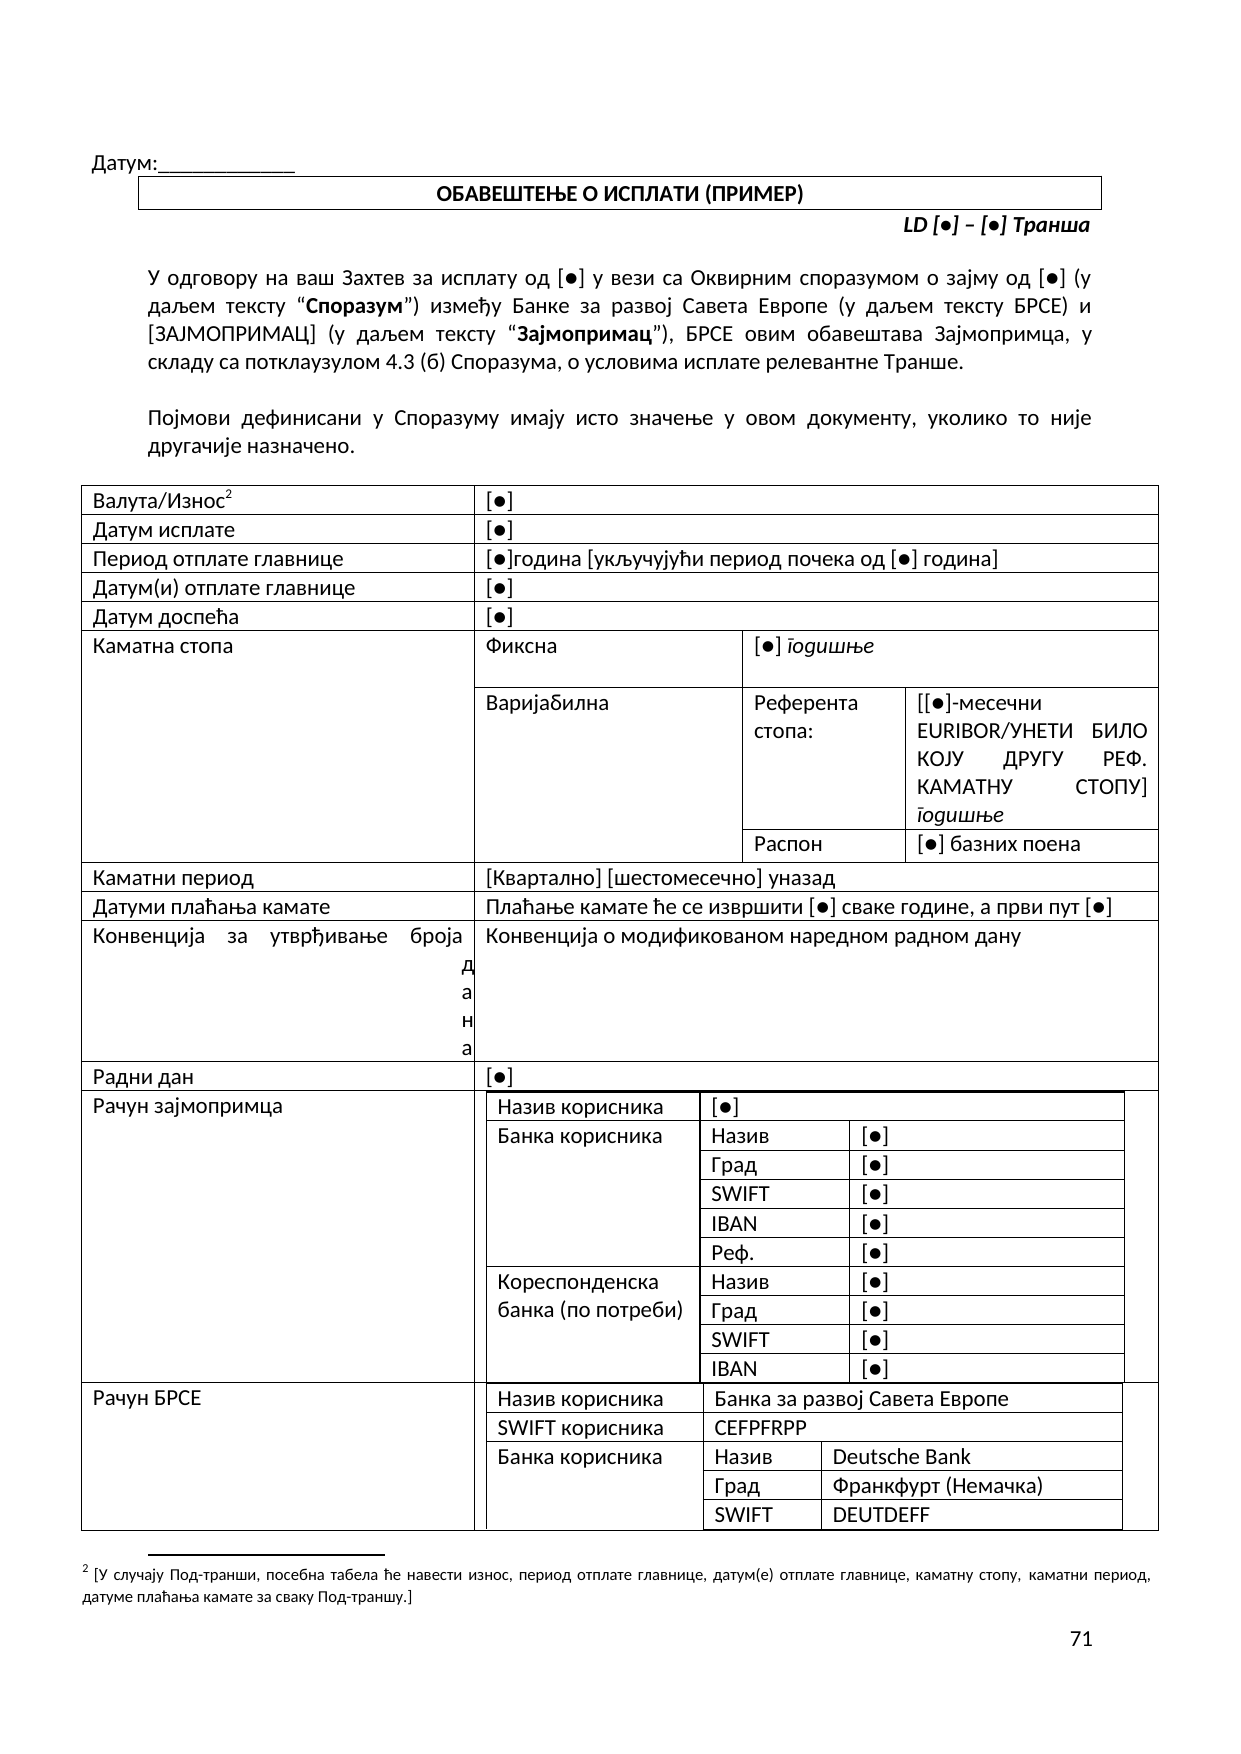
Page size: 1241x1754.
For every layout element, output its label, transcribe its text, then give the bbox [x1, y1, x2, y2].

table_cell Варијабилна [475, 688, 742, 862]
table_cell [704, 1442, 821, 1470]
table_cell [850, 1121, 1124, 1150]
table_cell [850, 1151, 1124, 1179]
table_cell [487, 1267, 699, 1382]
table_cell [487, 1093, 699, 1120]
table_cell Рачун БРСЕ [82, 1383, 474, 1529]
table_cell [850, 1209, 1124, 1237]
table_cell [701, 1238, 849, 1266]
table_cell [850, 1325, 1124, 1353]
text ОБАВЕШТЕЊЕ О ИСПЛАТИ (ПРИМЕР) [139, 177, 1101, 209]
table_cell [822, 1442, 1122, 1470]
table_cell [701, 1093, 1124, 1120]
table_cell Датуми плаћања камате [82, 892, 474, 920]
table_cell [822, 1471, 1122, 1499]
table_cell [701, 1267, 849, 1295]
text LD [•] – [•] Транша [148, 210, 1093, 238]
table_cell [●] [475, 573, 1158, 601]
table_cell [475, 1383, 486, 1529]
table_cell [701, 1296, 849, 1324]
table_cell [701, 1121, 849, 1150]
table_cell [701, 1354, 849, 1382]
table_cell [475, 1091, 486, 1382]
table_cell Каматни период [82, 863, 474, 891]
table_cell [850, 1267, 1124, 1295]
table_cell [701, 1151, 849, 1179]
table_cell Рачун зајмопримца [82, 1091, 474, 1382]
table_cell [487, 1413, 703, 1441]
table_cell [850, 1296, 1124, 1324]
table_cell [701, 1325, 849, 1353]
table_cell Конвенција о модификованом наредном радном дану [475, 921, 1158, 1061]
table_cell [1123, 1383, 1158, 1529]
table_header Валута/Износ [82, 486, 474, 514]
text У одговору на ваш Захтев за исплату од [●] у вези са Оквирним споразумом о зајму од [●] (у даљем тексту “Споразум”) између Банке за развој Савета Европе (у даљем тексту БРСЕ) и [ЗАЈМОПРИМАЦ] (у даљем тексту “Зајмопримац”), БРСЕ овим обавештава Зајмопримца, у складу са потклаузулом 4.3 (б) Споразума, о условима исплате релевантне Транше. [148, 263, 1093, 375]
table_cell [704, 1384, 1122, 1412]
table_cell [487, 1121, 699, 1266]
table_cell Период отплате главнице [82, 544, 474, 572]
table_cell [850, 1180, 1124, 1208]
table_cell Фиксна [475, 631, 742, 687]
table_cell [●] базних поена [906, 830, 1158, 862]
table_cell [822, 1500, 1122, 1529]
table_cell [Квартално] [шестомесечно] уназад [475, 863, 1158, 891]
table_cell [850, 1354, 1124, 1382]
table_cell Каматна стопа [82, 631, 474, 862]
table_cell Конвенција за утврђивање броја дана [82, 921, 474, 1061]
table_cell [●] годишње [743, 631, 1158, 687]
table_cell Распон [743, 830, 905, 862]
table_cell [704, 1471, 821, 1499]
table_cell [[●]-месечни EURIBOR/УНЕТИ БИЛО КОЈУ ДРУГУ РЕФ. КАМАТНУ СТОПУ] годишње [906, 688, 1158, 828]
table_cell [850, 1238, 1124, 1266]
table_cell [487, 1384, 703, 1412]
table_cell Референта стопа: [743, 688, 905, 828]
table_cell [1125, 1091, 1158, 1382]
table_cell Датум(и) отплате главнице [82, 573, 474, 601]
table_cell Датум доспећа [82, 602, 474, 630]
table_header [●] [475, 486, 1158, 514]
table_cell Плаћање камате ће се извршити [●] сваке године, а први пут [●] [475, 892, 1158, 920]
table_cell [●] [475, 602, 1158, 630]
table_cell [704, 1500, 821, 1529]
table_cell [701, 1180, 849, 1208]
table_cell Датум исплате [82, 515, 474, 543]
table_cell [●] [475, 515, 1158, 543]
text Датум:____________ [91, 148, 1093, 176]
table_cell [701, 1209, 849, 1237]
table_cell [●] [475, 1062, 1158, 1090]
table_cell [●]година [укључујући период почека од [●] година] [475, 544, 1158, 572]
table_cell Радни дан [82, 1062, 474, 1090]
table_cell [704, 1413, 1122, 1441]
table_cell [487, 1442, 703, 1529]
text Појмови дефинисани у Споразуму имају исто значење у овом документу, уколико то није другачије назначено. [148, 403, 1093, 459]
